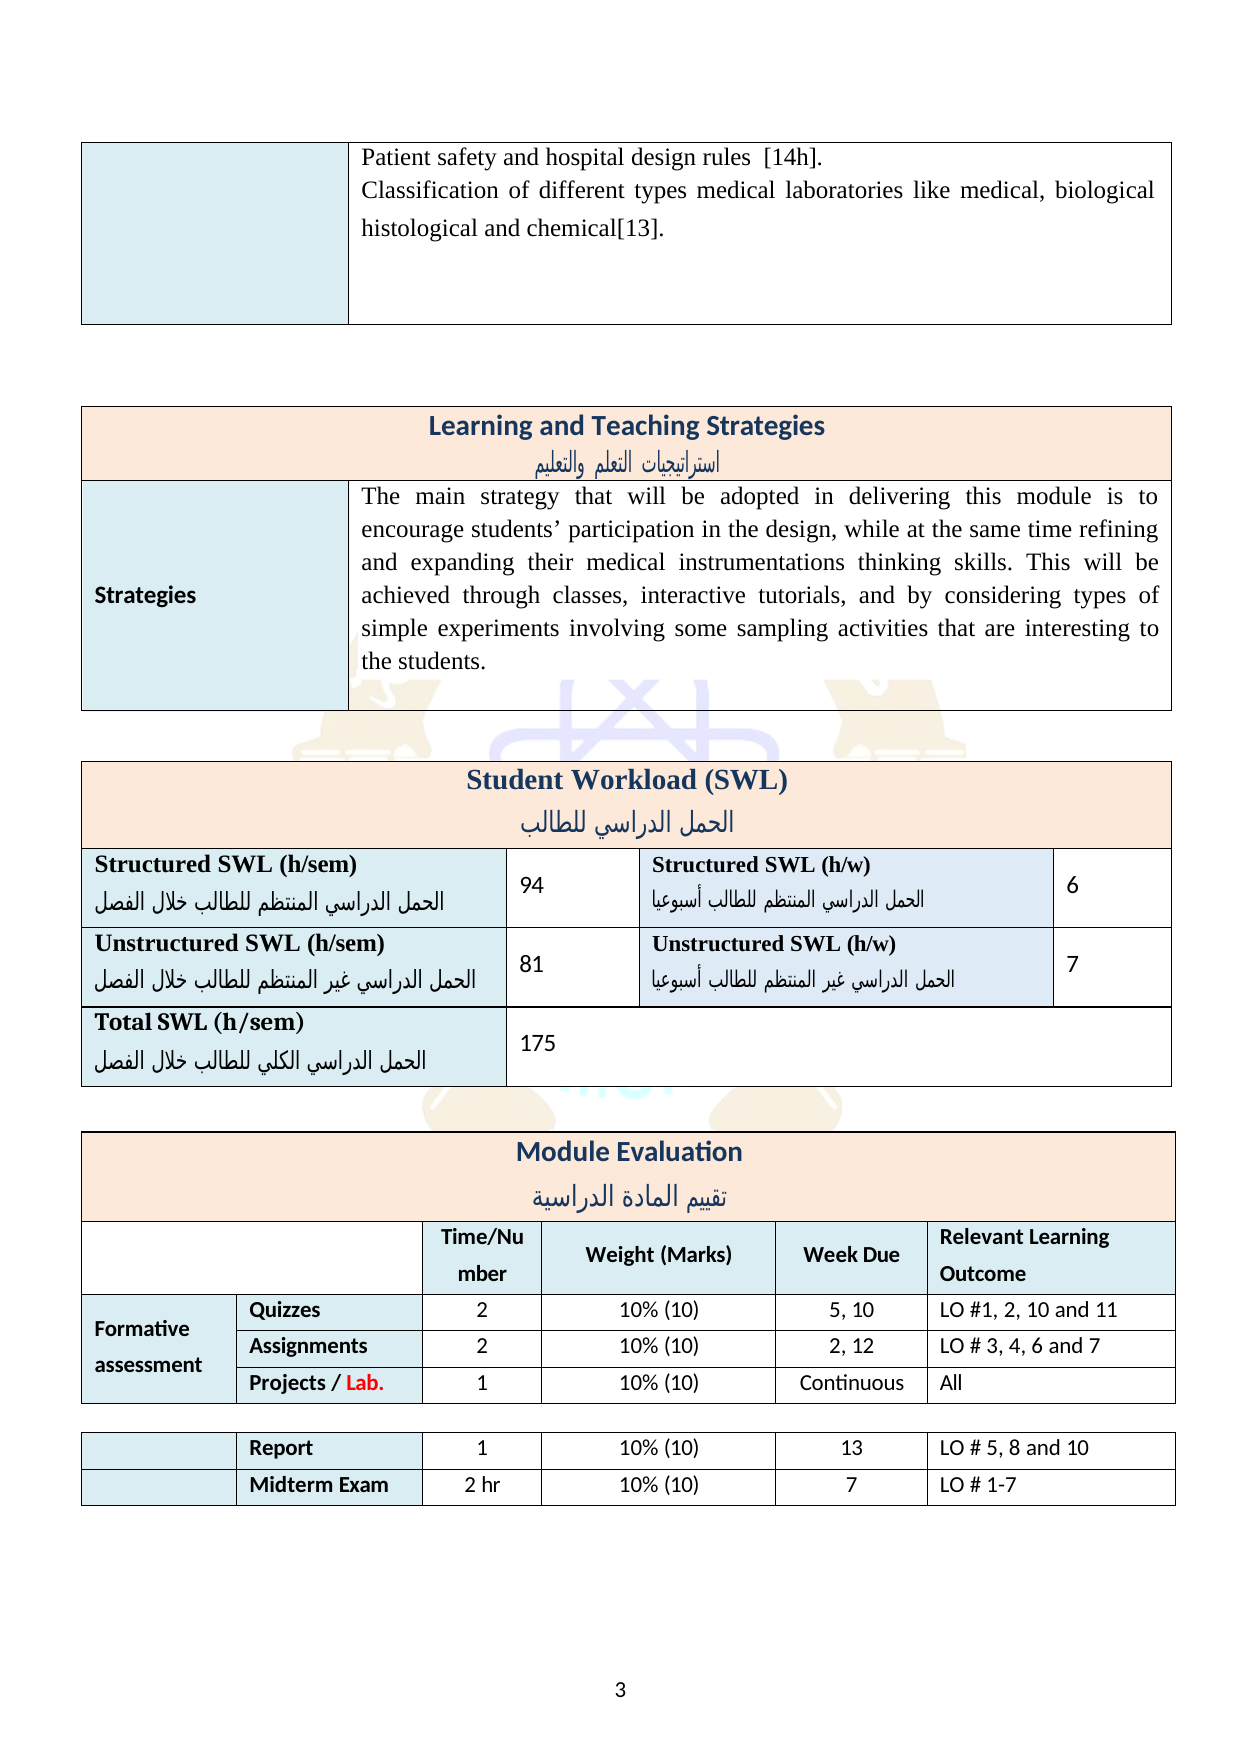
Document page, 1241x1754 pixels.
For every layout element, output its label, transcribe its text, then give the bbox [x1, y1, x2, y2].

table_cell Week Due [776, 1222, 927, 1294]
table_header LO # 5, 8 and 10 [928, 1433, 1175, 1469]
table_header Report [237, 1433, 422, 1469]
table_cell 1 [423, 1368, 541, 1403]
table_cell [82, 1222, 422, 1294]
table_cell 10% (10) [542, 1331, 775, 1367]
table_cell 7 [776, 1470, 927, 1505]
table_cell LO # 3, 4, 6 and 7 [928, 1331, 1175, 1367]
table_cell Strategies [82, 481, 348, 710]
table_cell Weight (Marks) [542, 1222, 775, 1294]
table_cell Relevant Learning Outcome [928, 1222, 1175, 1294]
table_cell Assignments [237, 1331, 422, 1367]
table_header Patient safety and hospital design rules [14h]. Classification of different types medical laboratories like medical, biological histological and chemical[13]. [349, 143, 1171, 324]
table_cell Structured SWL (h/sem) الحمل الدراسي المنتظم للطالب خلال الفصل [82, 849, 506, 927]
table_header Module Evaluation تقييم المادة الدراسية [82, 1133, 1175, 1221]
table_cell LO # 1-7 [928, 1470, 1175, 1505]
table_cell 5, 10 [776, 1295, 927, 1330]
table_header [82, 143, 348, 324]
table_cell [82, 1470, 236, 1505]
table_cell Total SWL (h/sem) الحمل الدراسي الكلي للطالب خلال الفصل [82, 1008, 506, 1086]
table_cell Structured SWL (h/w) الحمل الدراسي المنتظم للطالب أسبوعيا [640, 849, 1053, 927]
table_header 10% (10) [542, 1433, 775, 1469]
table_cell 2 [423, 1295, 541, 1330]
table_cell Unstructured SWL (h/w) الحمل الدراسي غير المنتظم للطالب أسبوعيا [640, 928, 1053, 1006]
table_cell 2, 12 [776, 1331, 927, 1367]
table_cell 6 [1054, 849, 1171, 927]
table_cell 81 [507, 928, 639, 1006]
table_cell 7 [1054, 928, 1171, 1006]
table_cell Continuous [776, 1368, 927, 1403]
table_cell Projects / Lab. [237, 1368, 422, 1403]
table_cell LO #1, 2, 10 and 11 [928, 1295, 1175, 1330]
table_cell 10% (10) [542, 1368, 775, 1403]
table_cell Unstructured SWL (h/sem) الحمل الدراسي غير المنتظم للطالب خلال الفصل [82, 928, 506, 1006]
table_cell 175 [507, 1008, 1171, 1086]
table_header Student Workload (SWL) الحمل الدراسي للطالب [82, 762, 1171, 848]
table_cell Formative assessment [82, 1295, 236, 1403]
table_cell All [928, 1368, 1175, 1403]
table_cell 2 hr [423, 1470, 541, 1505]
table_cell Quizzes [237, 1295, 422, 1330]
table_cell Time/Nu mber [423, 1222, 541, 1294]
table_cell 2 [423, 1331, 541, 1367]
table_cell Midterm Exam [237, 1470, 422, 1505]
table_cell 10% (10) [542, 1295, 775, 1330]
table_cell The main strategy that will be adopted in delivering this module is to encourage students’ participation in the design, while at the same time refining and expanding their medical instrumentations thinking skills. This will be achieved through classes, interactive tutorials, and by considering types of simple experiments involving some sampling activities that are interesting to the students. [349, 481, 1171, 710]
table_header Learning and Teaching Strategies استراتيجيات التعلم والتعليم [82, 407, 1171, 480]
table_cell 94 [507, 849, 639, 927]
table_header 1 [423, 1433, 541, 1469]
table_cell 10% (10) [542, 1470, 775, 1505]
table_header 13 [776, 1433, 927, 1469]
table_header [82, 1433, 236, 1469]
